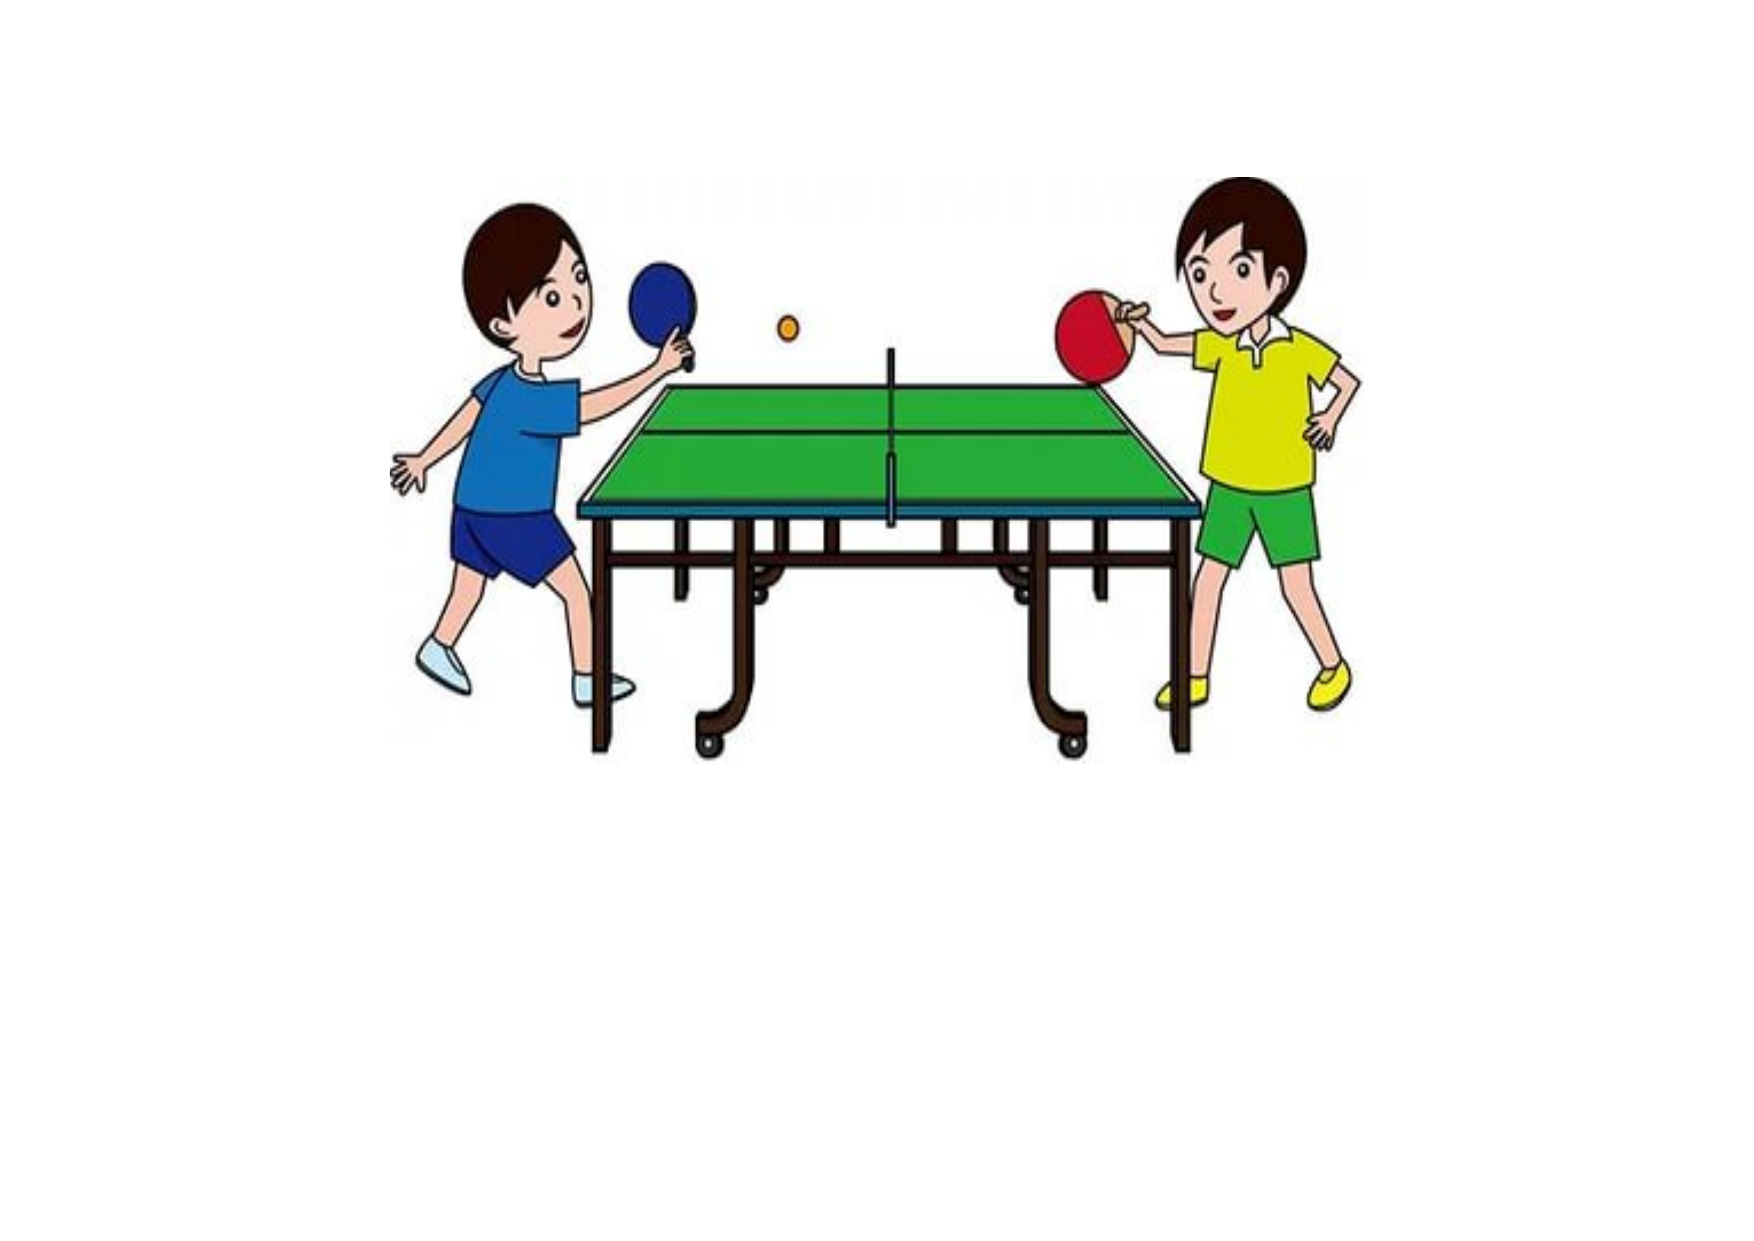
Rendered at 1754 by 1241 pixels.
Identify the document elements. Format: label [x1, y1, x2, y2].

picture [389, 177, 1365, 764]
